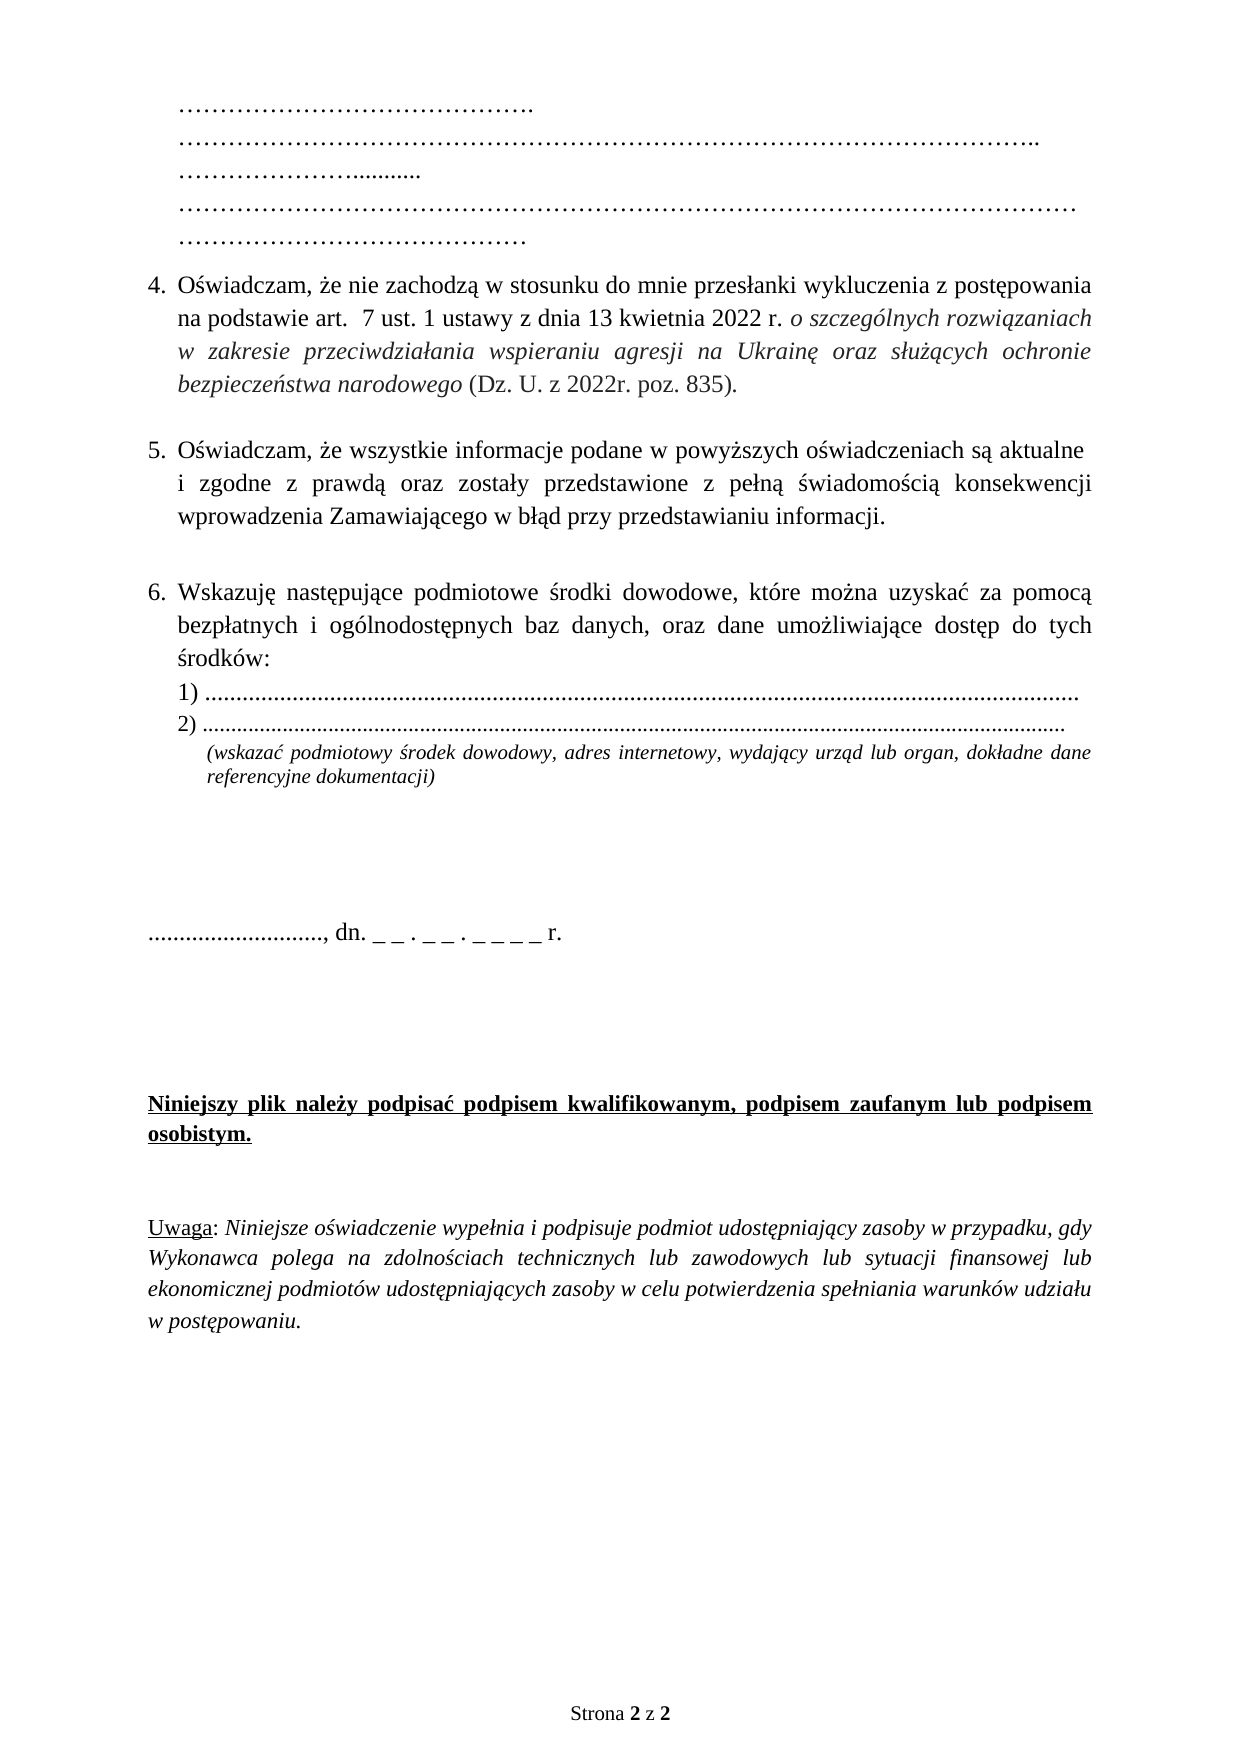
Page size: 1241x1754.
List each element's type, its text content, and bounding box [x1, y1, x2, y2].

list Oświadczam, że wszystkie informacje podane w powyższych oświadczeniach są aktualne i zgodne z prawdą oraz zostały przedstawione z pełną świadomością konsekwencji wprowadzenia Zamawiającego w błąd przy przedstawianiu informacji. [148, 435, 1093, 530]
text Niniejszy plik należy podpisać podpisem kwalifikowanym, podpisem zaufanym lub podpisem osobistym. [148, 1090, 1093, 1113]
text Niniejszy plik należy podpisać podpisem kwalifikowanym, podpisem zaufanym lub podpisem osobistym. [148, 1114, 1093, 1146]
text ............................, dn. _ _ . _ _ . _ _ _ _ r. [148, 917, 1196, 946]
text 1) ............................................................................................................................................ [148, 677, 1093, 705]
text Uwaga: Niniejsze oświadczenie wypełnia i podpisuje podmiot udostępniający zasoby w przypadku, gdy Wykonawca polega na zdolnościach technicznych lub zawodowych lub sytuacji finansowej lub ekonomicznej podmiotów udostępniających zasoby w celu potwierdzenia spełniania warunków udziału w postępowaniu. [148, 1214, 1093, 1334]
list Oświadczam, że nie zachodzą w stosunku do mnie przesłanki wykluczenia z postępowania na podstawie art. 7 ust. 1 ustawy z dnia 13 kwietnia 2022 r. o szczególnych rozwiązaniach w zakresie przeciwdziałania wspieraniu agresji na Ukrainę oraz służących ochronie bezpieczeństwa narodowego (Dz. U. z 2022r. poz. 835). [148, 270, 1093, 398]
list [177, 89, 1093, 249]
text 2) ....................................................................................................................................................... [148, 709, 1093, 736]
text (wskazać podmiotowy środek dowodowy, adres internetowy, wydający urząd lub organ, dokładne dane referencyjne dokumentacji) [207, 740, 1093, 788]
list Wskazuję następujące podmiotowe środki dowodowe, które można uzyskać za pomocą bezpłatnych i ogólnodostępnych baz danych, oraz dane umożliwiające dostęp do tych środków: [148, 577, 1093, 672]
